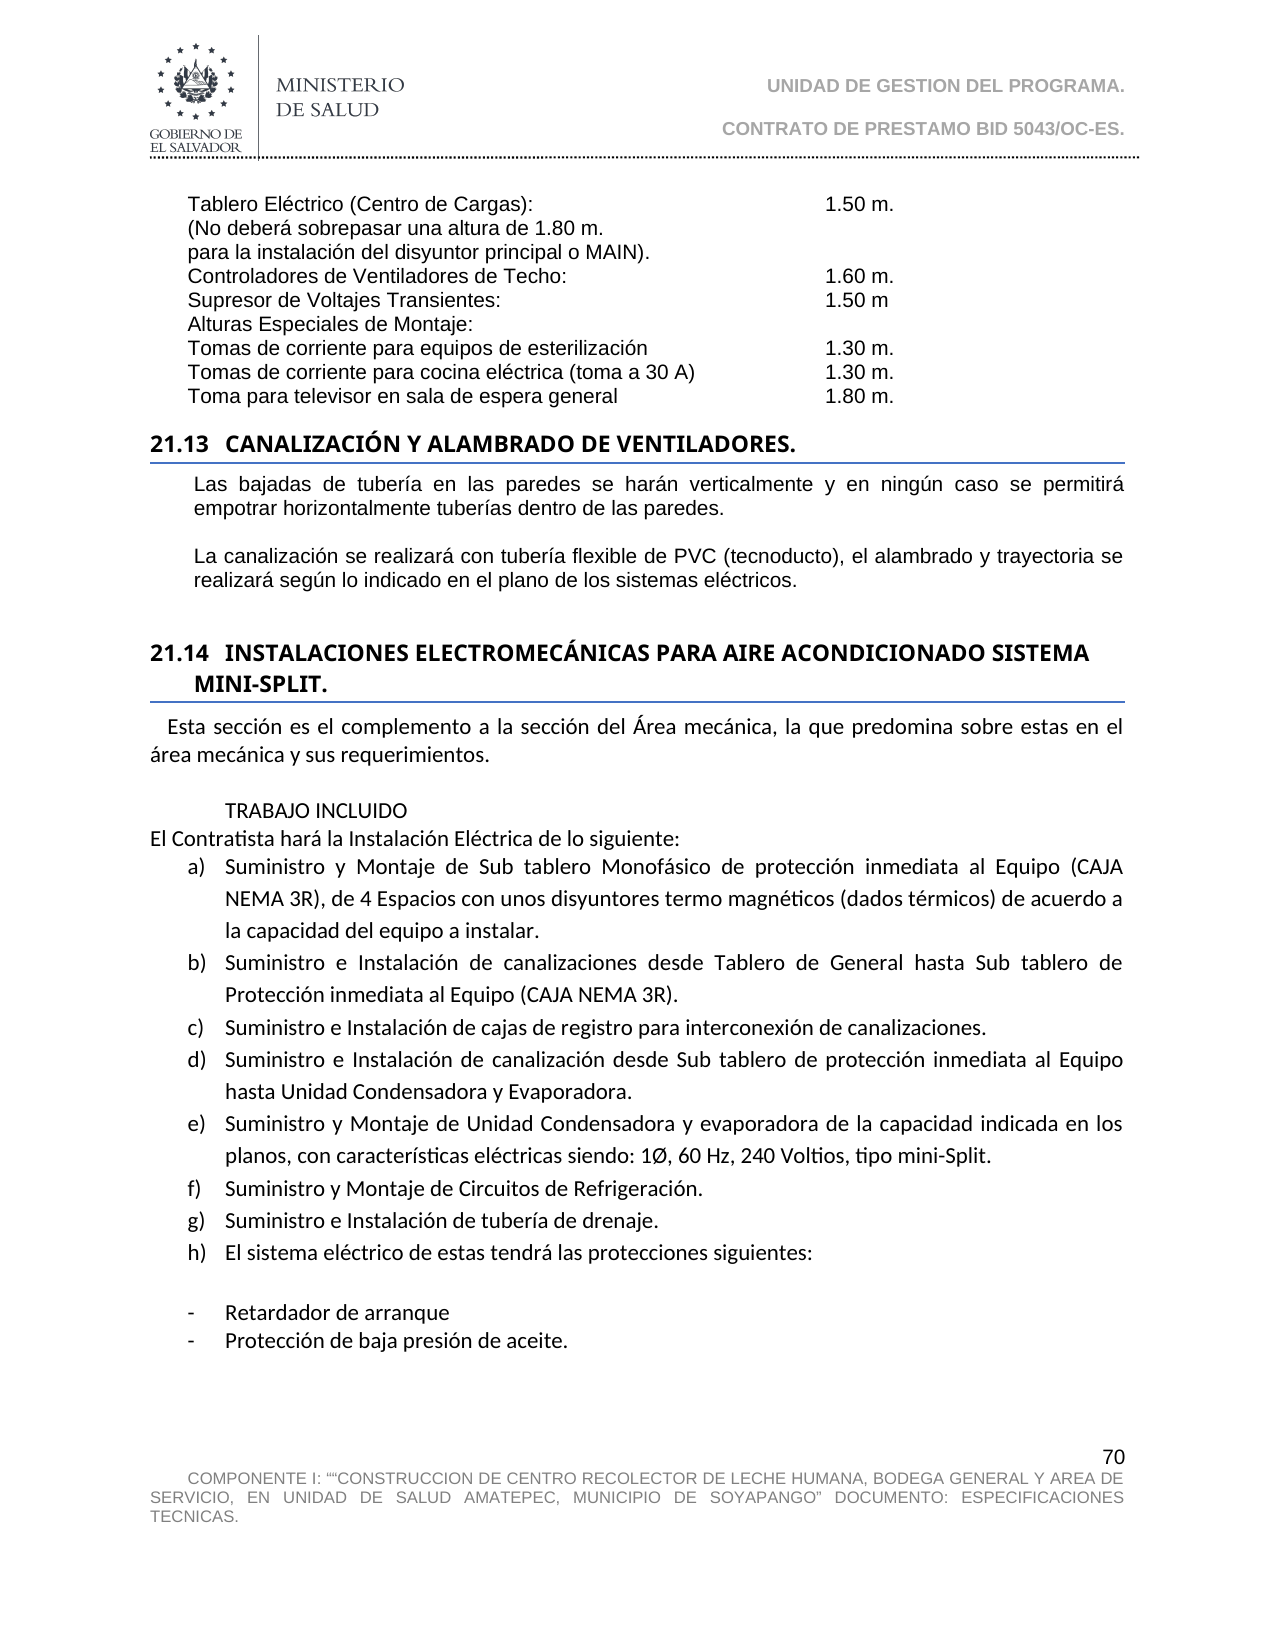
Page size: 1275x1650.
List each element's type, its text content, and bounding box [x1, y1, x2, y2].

list El sistema eléctrico de estas tendrá las protecciones siguientes: [187, 1238, 1125, 1266]
text para la instalación del disyuntor principal o MAIN). [150, 240, 1125, 264]
list Las bajadas de tubería en las paredes se harán verticalmente y en ningún caso se permitirá empotrar horizontalmente tuberías dentro de las paredes. [194, 472, 1125, 520]
subtitle CANALIZACIÓN Y ALAMBRADO DE VENTILADORES. [150, 428, 1125, 462]
text Tomas de corriente para equipos de esterilización 1.30 m. [150, 336, 1125, 360]
text Alturas Especiales de Montaje: [150, 312, 1125, 336]
text Esta sección es el complemento a la sección del Área mecánica, la que predomina sobre estas en el área mecánica y sus requerimientos. [150, 712, 1125, 768]
list Suministro e Instalación de cajas de registro para interconexión de canalizaciones. [187, 1013, 1125, 1041]
list Suministro y Montaje de Circuitos de Refrigeración. [187, 1174, 1125, 1202]
text (No deberá sobrepasar una altura de 1.80 m. [150, 216, 1125, 240]
text Supresor de Voltajes Transientes: 1.50 m [150, 288, 1125, 312]
subtitle INSTALACIONES ELECTROMECÁNICAS PARA AIRE ACONDICIONADO SISTEMA MINI-SPLIT. [150, 637, 1125, 701]
list Protección de baja presión de aceite. [187, 1326, 1125, 1354]
text Tomas de corriente para cocina eléctrica (toma a 30 A) 1.30 m. [150, 360, 1125, 384]
list Suministro e Instalación de canalizaciones desde Tablero de General hasta Sub tablero de Protección inmediata al Equipo (CAJA NEMA 3R). [187, 948, 1125, 1009]
list La canalización se realizará con tubería flexible de PVC (tecnoducto), el alambrado y trayectoria se realizará según lo indicado en el plano de los sistemas eléctricos. [194, 544, 1125, 592]
text Toma para televisor en sala de espera general 1.80 m. [150, 384, 1125, 408]
list Suministro y Montaje de Unidad Condensadora y evaporadora de la capacidad indicada en los planos, con características eléctricas siendo: 1Ø, 60 Hz, 240 Voltios, tipo mini-Split. [187, 1109, 1125, 1169]
text Controladores de Ventiladores de Techo: 1.60 m. [150, 264, 1125, 288]
list Suministro e Instalación de tubería de drenaje. [187, 1206, 1125, 1234]
list Suministro y Montaje de Sub tablero Monofásico de protección inmediata al Equipo (CAJA NEMA 3R), de 4 Espacios con unos disyuntores termo magnéticos (dados térmicos) de acuerdo a la capacidad del equipo a instalar. [187, 852, 1125, 944]
picture [150, 35, 405, 161]
text TRABAJO INCLUIDO [225, 796, 1125, 824]
text El Contratista hará la Instalación Eléctrica de lo siguiente: [150, 824, 1125, 852]
list Suministro e Instalación de canalización desde Sub tablero de protección inmediata al Equipo hasta Unidad Condensadora y Evaporadora. [187, 1045, 1125, 1105]
list Retardador de arranque [187, 1298, 1125, 1326]
text Tablero Eléctrico (Centro de Cargas): 1.50 m. [150, 192, 1125, 216]
